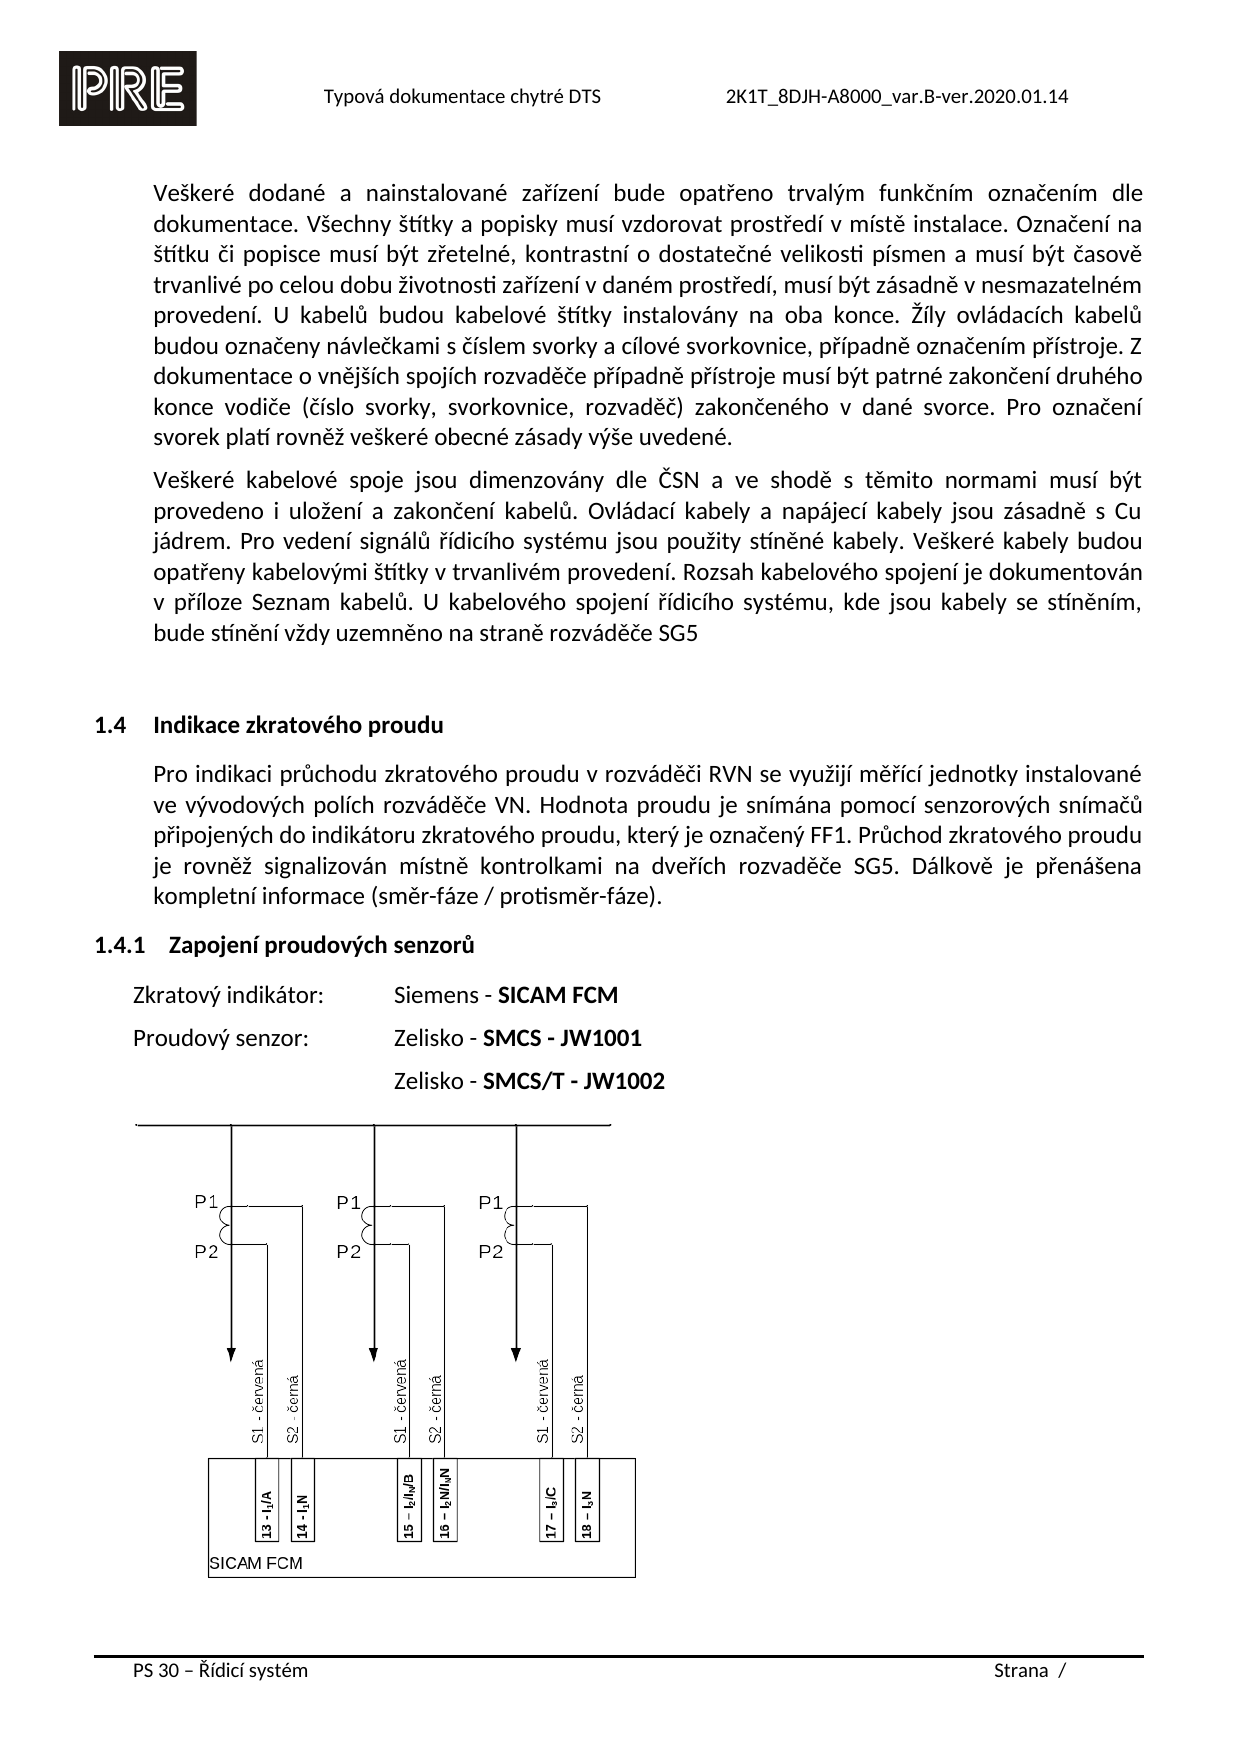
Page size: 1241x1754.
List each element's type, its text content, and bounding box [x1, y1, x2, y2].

text Zkratový indikátor: Siemens - SICAM FCM [94, 979, 1144, 1009]
text Proudový senzor: Zelisko - SMCS - JW1001 [94, 1022, 1144, 1052]
text Zelisko - SMCS/T - JW1002 [94, 1065, 1144, 1095]
text Veškeré kabelové spoje jsou dimenzovány dle ČSN a ve shodě s těmito normami musí být provedeno i uložení a zakončení kabelů. Ovládací kabely a napájecí kabely jsou zásadně s Cu jádrem. Pro vedení signálů řídicího systému jsou použity stíněné kabely. Veškeré kabely budou opatřeny kabelovými štítky v trvanlivém provedení. Rozsah kabelového spojení je dokumentován v příloze Seznam kabelů. U kabelového spojení řídicího systému, kde jsou kabely se stíněním, bude stínění vždy uzemněno na straně rozváděče SG5 [153, 464, 1144, 647]
subtitle Indikace zkratového proudu [94, 709, 1144, 740]
text Pro indikaci průchodu zkratového proudu v rozváděči RVN se využijí měřící jednotky instalované ve vývodových polích rozváděče VN. Hodnota proudu je snímána pomocí senzorových snímačů připojených do indikátoru zkratového proudu, který je označený FF1. Průchod zkratového proudu je rovněž signalizován místně kontrolkami na dveřích rozvaděče SG5. Dálkově je přenášena kompletní informace (směr-fáze / protisměr-fáze). [153, 758, 1144, 911]
text Veškeré dodané a nainstalované zařízení bude opatřeno trvalým funkčním označením dle dokumentace. Všechny štítky a popisky musí vzdorovat prostředí v místě instalace. Označení na štítku či popisce musí být zřetelné, kontrastní o dostatečné velikosti písmen a musí být časově trvanlivé po celou dobu životnosti zařízení v daném prostředí, musí být zásadně v nesmazatelném provedení. U kabelů budou kabelové štítky instalovány na oba konce. Žíly ovládacích kabelů budou označeny návlečkami s číslem svorky a cílové svorkovnice, případně označením přístroje. Z dokumentace o vnějších spojích rozvaděče případně přístroje musí být patrné zakončení druhého konce vodiče (číslo svorky, svorkovnice, rozvaděč) zakončeného v dané svorce. Pro označení svorek platí rovněž veškeré obecné zásady výše uvedené. [153, 177, 1144, 452]
subtitle Zapojení proudových senzorů [94, 930, 1144, 960]
picture [59, 51, 197, 126]
